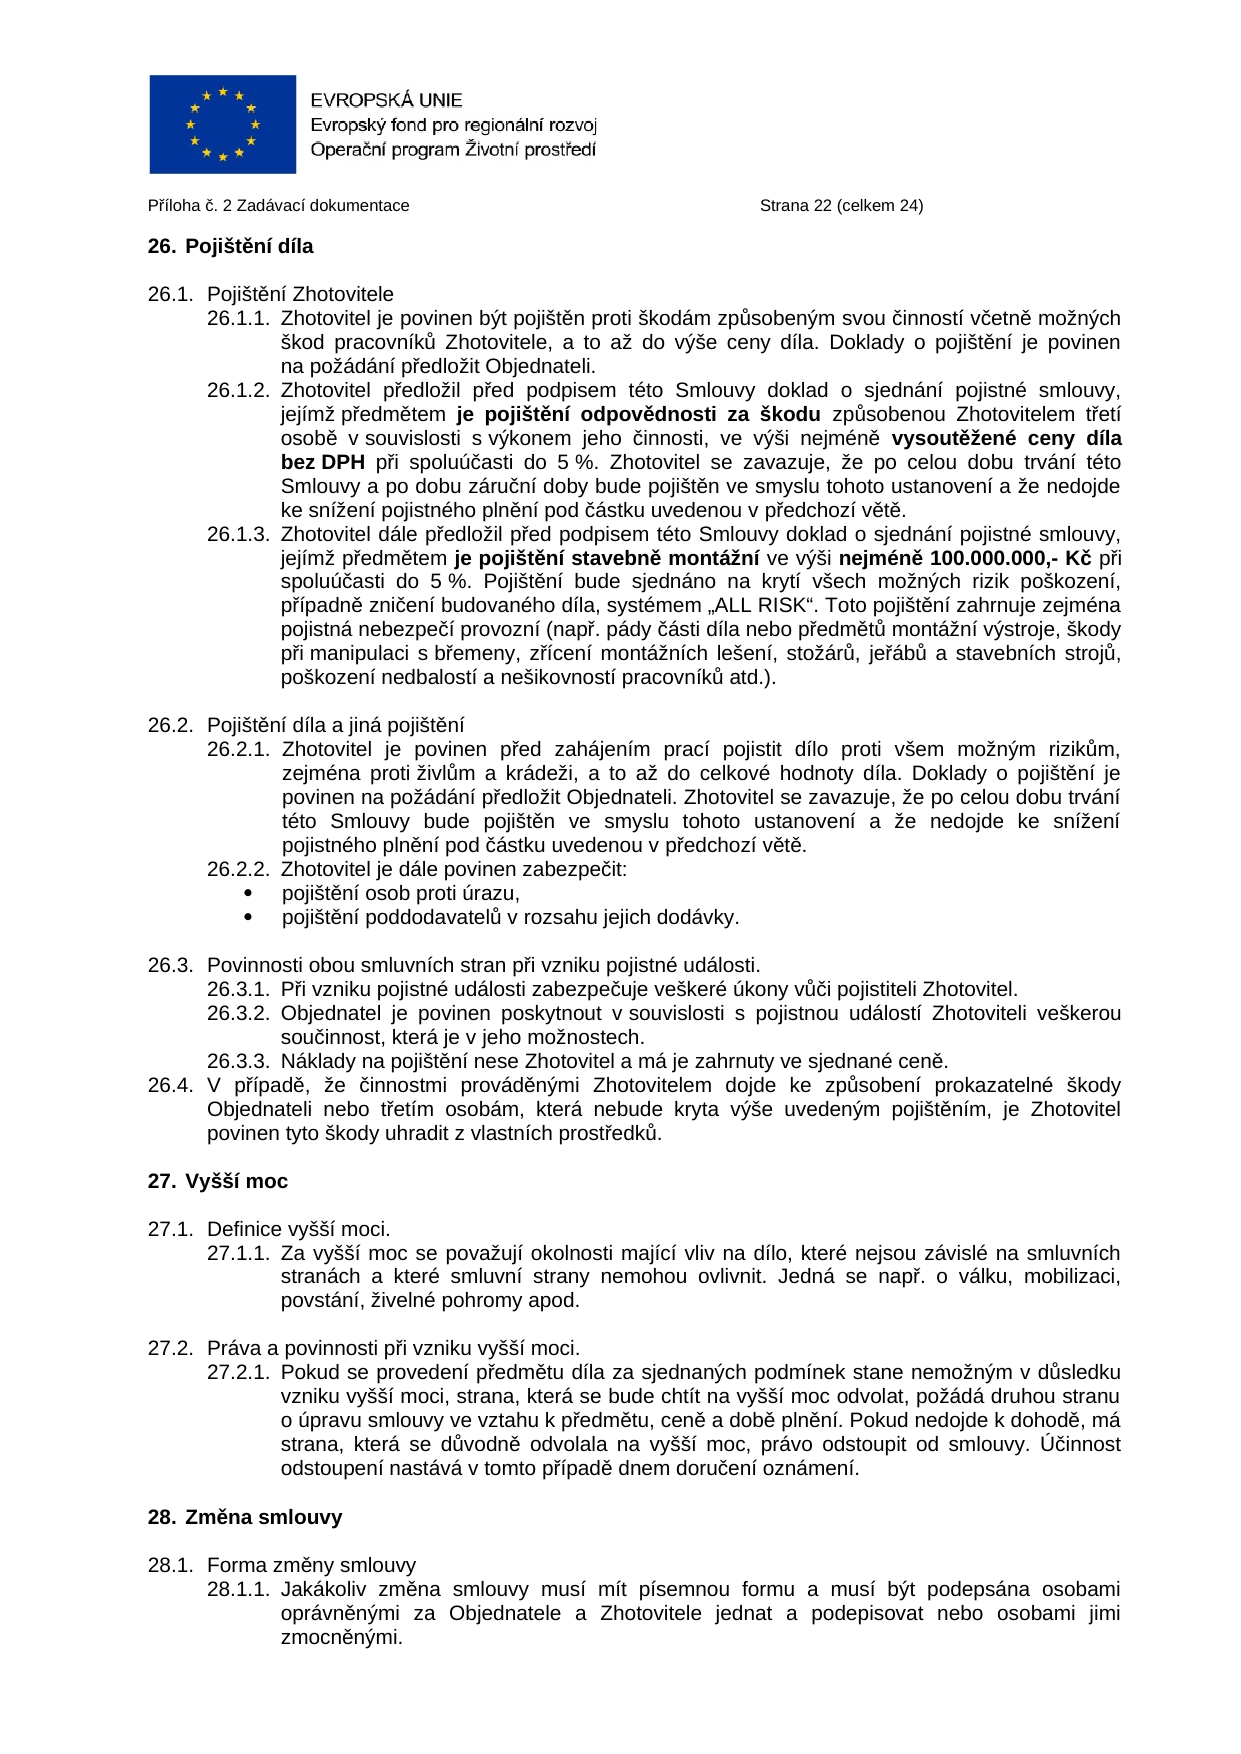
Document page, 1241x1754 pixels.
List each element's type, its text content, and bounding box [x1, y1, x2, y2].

list Objednatel je povinen poskytnout v souvislosti s pojistnou událostí Zhotoviteli veškerou součinnost, která je v jeho možnostech. [207, 1001, 1122, 1049]
list Za vyšší moc se považují okolnosti mající vliv na dílo, které nejsou závislé na smluvních stranách a které smluvní strany nemohou ovlivnit. Jedná se např. o válku, mobilizaci, povstání, živelné pohromy apod. [207, 1240, 1122, 1312]
list Změna smlouvy [148, 1505, 1122, 1529]
list pojištění osob proti úrazu, [244, 881, 1122, 905]
list V případě že činnostmi prováděnými Zhotovitelem dojde ke způsobení prokazatelné škody Objednateli nebo třetím osobám která nebude kryta výše uvedeným pojištěním, je Zhotovitel povinen tyto škody uhradit z vlastních prostředků. [148, 1073, 1122, 1144]
list Pokud se provedení předmětu díla za sjednaných podmínek stane nemožným v důsledku vzniku vyšší moci, strana, která se bude chtít na vyšší moc odvolat, požádá druhou stranu o úpravu smlouvy ve vztahu k předmětu, ceně a době plnění. Pokud nedojde k dohodě, má strana, která se důvodně odvolala na vyšší moc, právo odstoupit od smlouvy. Účinnost odstoupení nastává v tomto případě dnem doručení oznámení. [207, 1360, 1122, 1480]
list Zhotovitel dále předložil před podpisem této Smlouvy doklad o sjednání pojistné smlouvy, jejímž předmětem je pojištění stavebně montážní ve výši nejméně 100.000.000,- Kč při spoluúčasti do 5 %. Pojištění bude sjednáno na krytí všech možných rizik poškození, případně zničení budovaného díla, systémem „ALL RISK“. Toto pojištění zahrnuje zejména pojistná nebezpečí provozní (např. pády části díla nebo předmětů montážní výstroje, škody při manipulaci s břemeny, zřícení montážních lešení, stožárů, jeřábů a stavebních strojů, poškození nedbalostí a nešikovností pracovníků atd.). [207, 521, 1122, 689]
list Vyšší moc [148, 1168, 1122, 1192]
list Zhotovitel je dále povinen zabezpečit: [207, 857, 1122, 881]
list Pojištění Zhotovitele [148, 282, 1122, 306]
list Definice vyšší moci. [148, 1216, 1122, 1240]
list Při vzniku pojistné události zabezpečuje veškeré úkony vůči pojistiteli Zhotovitel. [207, 977, 1122, 1001]
list Zhotovitel je povinen být pojištěn proti škodám způsobeným svou činností včetně možných škod pracovníků Zhotovitele, a to až do výše ceny díla. Doklady o pojištění je povinen na požádání předložit Objednateli. [207, 306, 1122, 378]
list Povinnosti obou smluvních stran při vzniku pojistné události. [148, 953, 1122, 977]
picture [147, 73, 609, 177]
list Práva a povinnosti při vzniku vyšší moci. [148, 1336, 1122, 1360]
list Jakákoliv změna smlouvy musí mít písemnou formu a musí být podepsána osobami oprávněnými za Objednatele a Zhotovitele jednat a podepisovat nebo osobami jimi zmocněnými. [207, 1577, 1122, 1649]
list Náklady na pojištění nese Zhotovitel a má je zahrnuty ve sjednané ceně. [207, 1049, 1122, 1073]
list Pojištění díla [148, 234, 1122, 258]
list Forma změny smlouvy [148, 1553, 1122, 1577]
list Zhotovitel předložil před podpisem této Smlouvy doklad o sjednání pojistné smlouvy, jejímž předmětem je pojištění odpovědnosti za škodu způsobenou Zhotovitelem třetí osobě v souvislosti s výkonem jeho činnosti, ve výši nejméně vysoutěžené ceny díla bez DPH při spoluúčasti do 5 %. Zhotovitel se zavazuje, že po celou dobu trvání této Smlouvy a po dobu záruční doby bude pojištěn ve smyslu tohoto ustanovení a že nedojde ke snížení pojistného plnění pod částku uvedenou v předchozí větě. [207, 378, 1122, 521]
list Pojištění díla a jiná pojištění [148, 713, 1122, 737]
list pojištění poddodavatelů v rozsahu jejich dodávky. [244, 905, 1122, 929]
list Zhotovitel je povinen před zahájením prací pojistit dílo proti všem možným rizikům, zejména proti živlům a krádeži, a to až do celkové hodnoty díla. Doklady o pojištění je povinen na požádání předložit Objednateli. Zhotovitel se zavazuje, že po celou dobu trvání této Smlouvy bude pojištěn ve smyslu tohoto ustanovení a že nedojde ke snížení pojistného plnění pod částku uvedenou v předchozí větě. [207, 737, 1122, 857]
